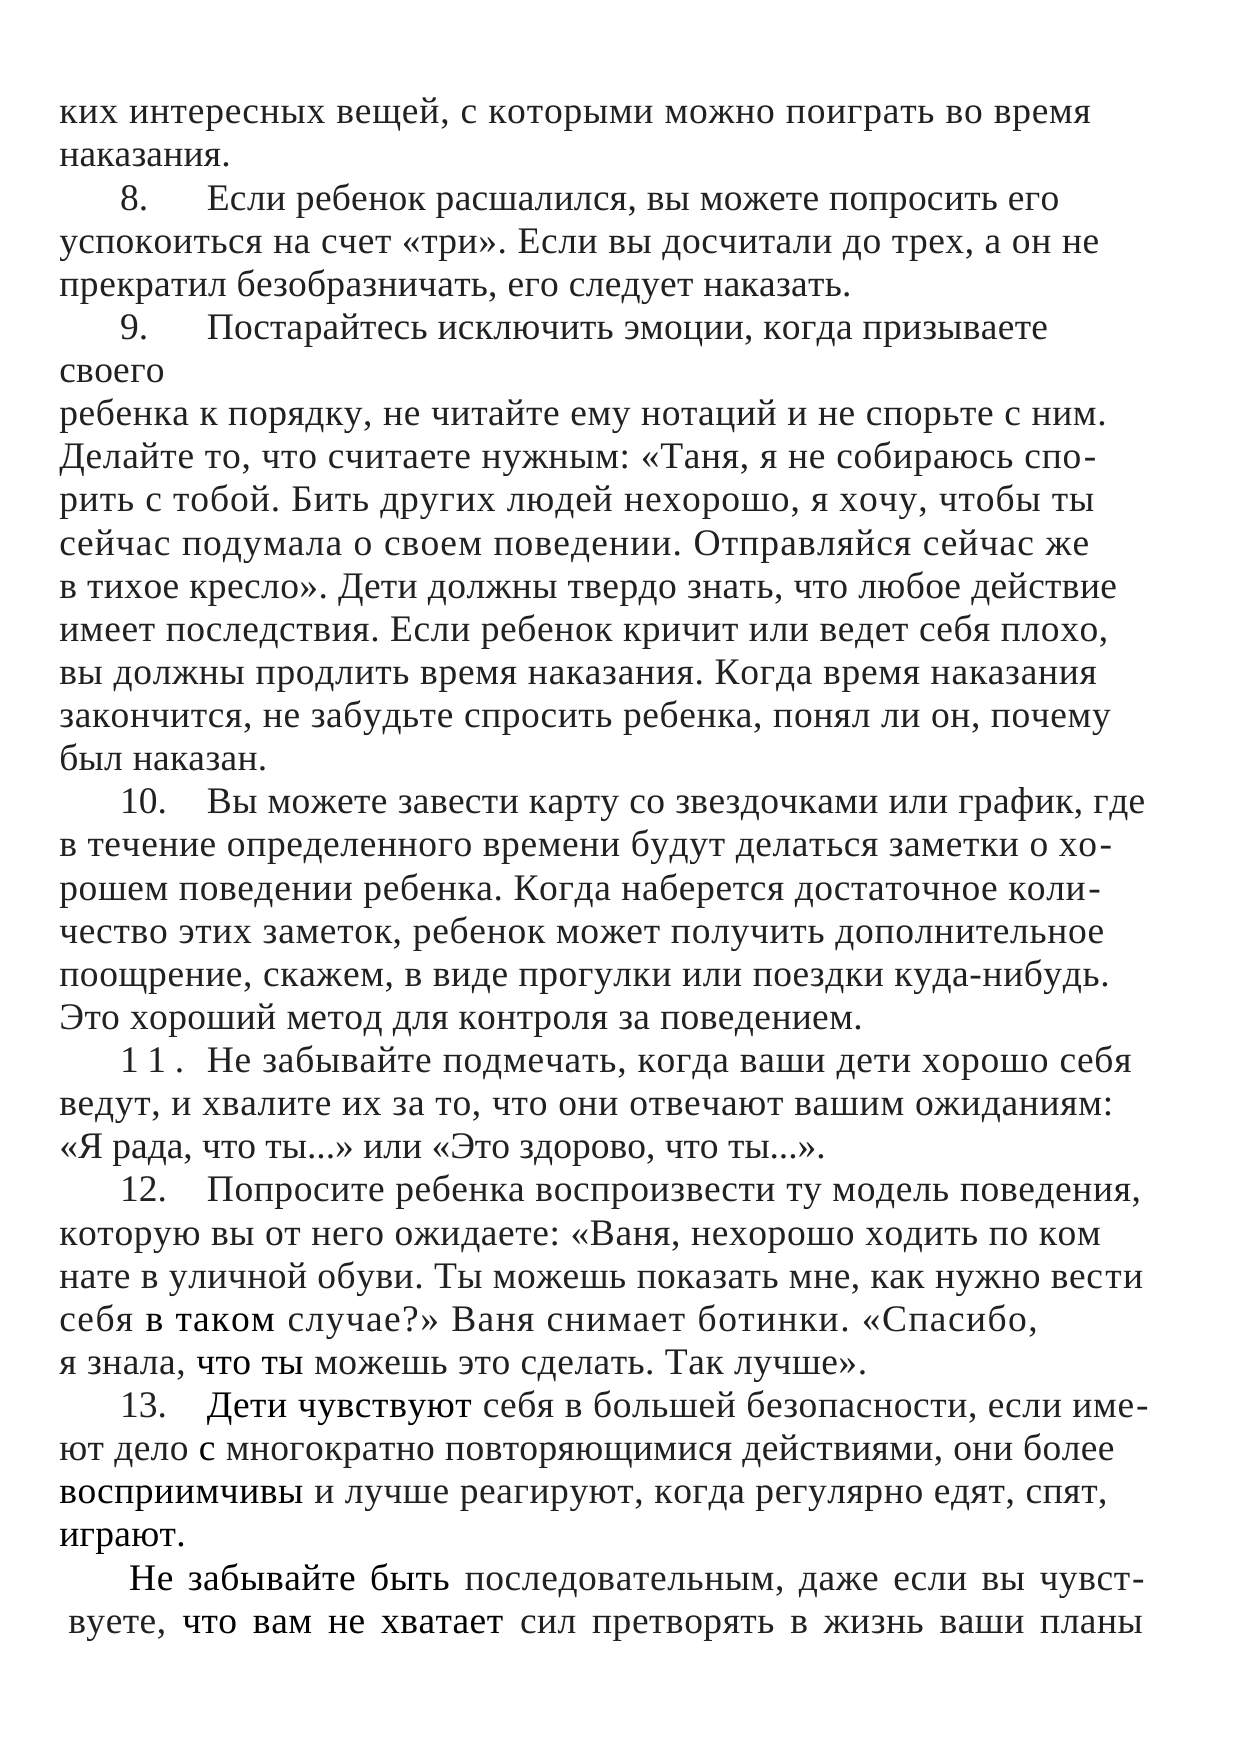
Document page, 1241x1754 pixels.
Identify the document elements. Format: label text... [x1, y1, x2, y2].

text 10. Вы можете завести карту со звездочками или график, где в течение определенного времени будут делаться заметки о хорошем поведении ребенка. Когда наберется достаточное количество этих заметок, ребенок может получить дополнительное поощрение, скажем, в виде прогулки или поездки куда-нибудь. Это хороший метод для контроля за поведением. [59, 779, 1152, 1037]
list Постарайтесь исключить эмоции, когда призываете своего ребенка к порядку, не читайте ему нотаций и не спорьте с ним. Делайте то, что считаете нужным: «Таня, я не собираюсь спорить с тобой. Бить других людей нехорошо, я хочу, чтобы ты сейчас подумала о своем поведении. Отправляйся сейчас же в тихое кресло». Дети должны твердо знать, что любое действие имеет последствия. Если ребенок кричит или ведет себя плохо, вы должны продлить время наказания. Когда время наказания закончится, не забудьте спросить ребенка, понял ли он, почему был наказан. [59, 304, 1152, 779]
list Попросите ребенка воспроизвести ту модель поведения, которую вы от него ожидаете: «Ваня, нехорошо ходить по ком нате в уличной обуви. Ты можешь показать мне, как нужно вести себя в таком случае?» Ваня снимает ботинки. «Спасибо, я знала, что ты можешь это сделать. Так лучше». [59, 1167, 1152, 1382]
list Не забывайте подмечать, когда ваши дети хорошо себя ведут, и хвалите их за то, что они отвечают вашим ожиданиям: «Я рада, что ты...» или «Это здорово, что ты...». [59, 1037, 1152, 1167]
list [59, 89, 1152, 175]
list Дети чувствуют себя в большей безопасности, если имеют дело с многократно повторяющимися действиями, они более восприимчивы и лучше реагируют, когда регулярно едят, спят, играют. [59, 1382, 1152, 1555]
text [68, 1555, 1144, 1641]
list Если ребенок расшалился, вы можете попросить его успокоиться на счет «три». Если вы досчитали до трех, а он не прекратил безобразничать, его следует наказать. [59, 175, 1152, 304]
